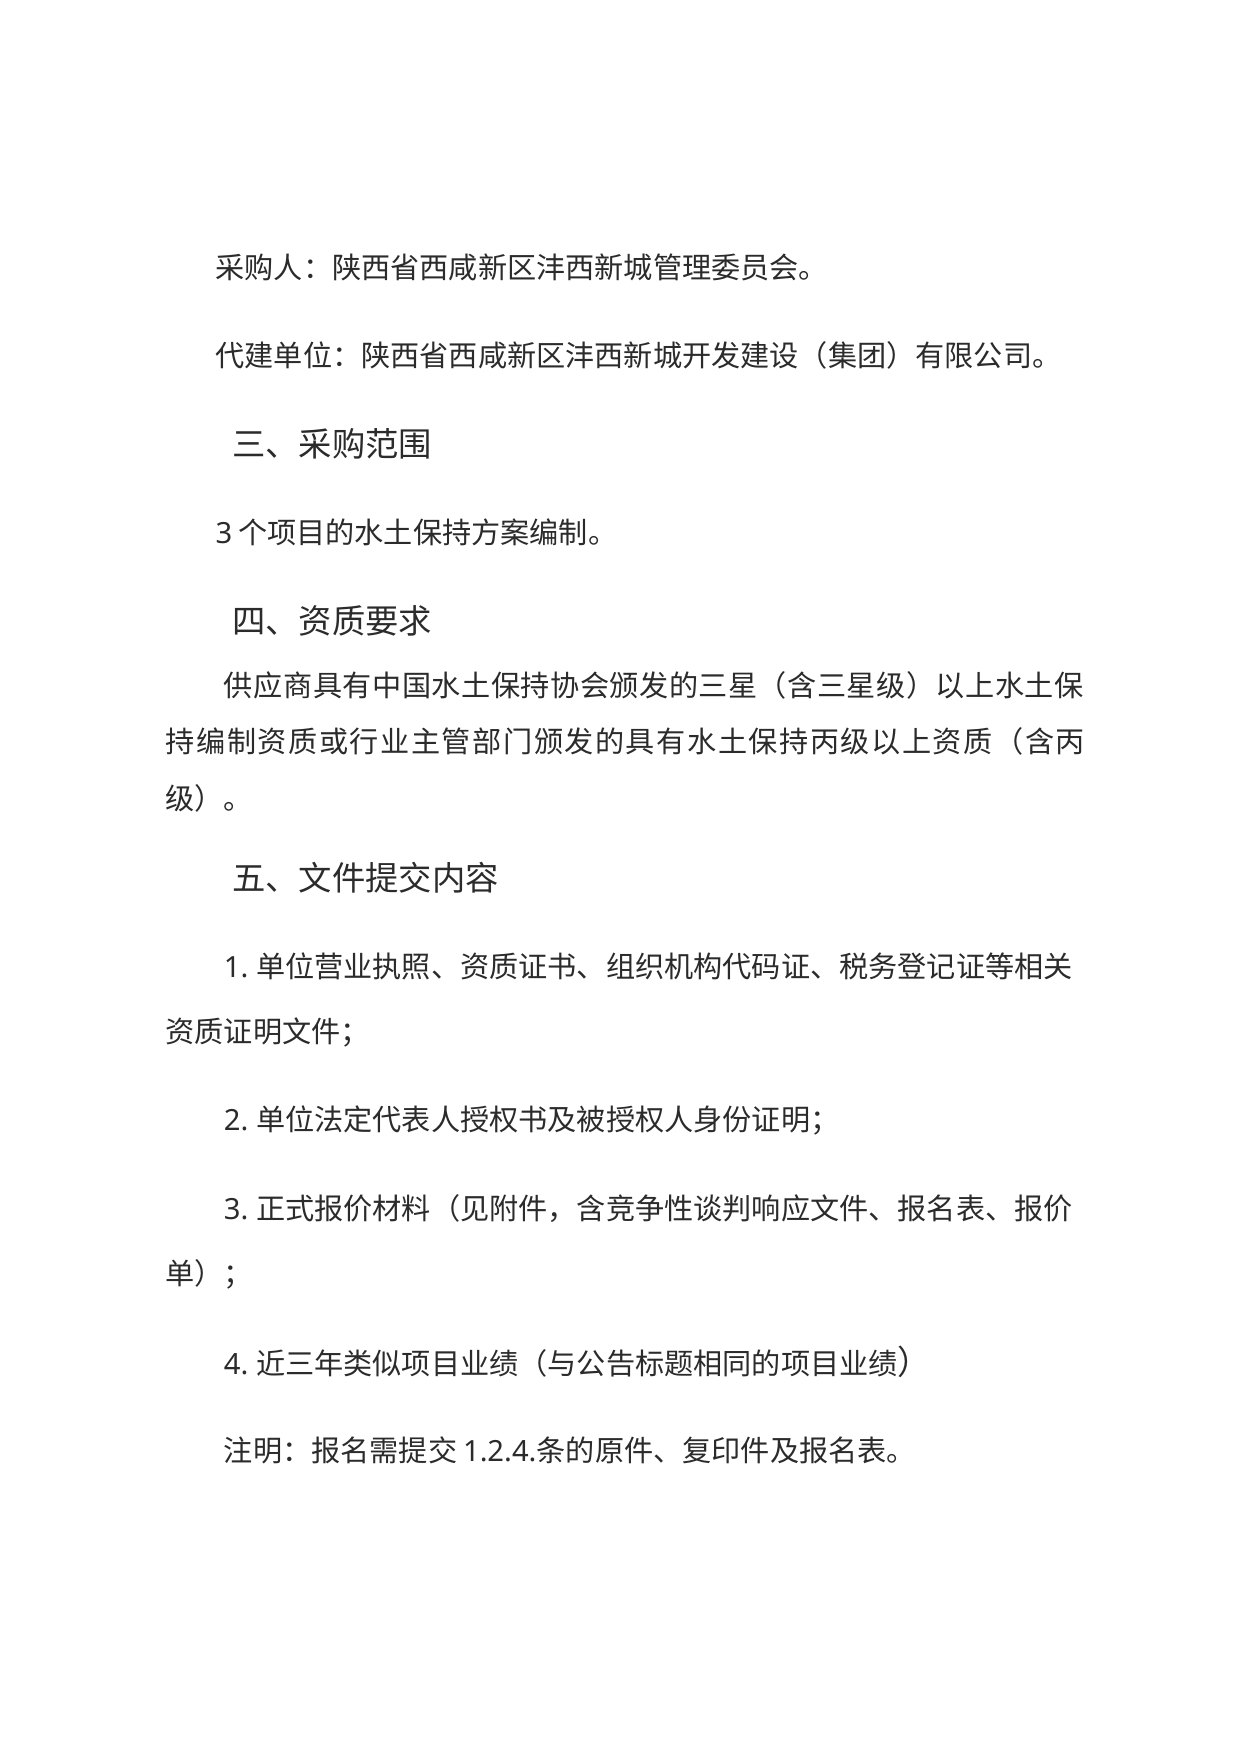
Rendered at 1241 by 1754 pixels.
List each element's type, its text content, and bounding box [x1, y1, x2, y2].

text 五、文件提交内容 [165, 844, 1087, 909]
text 代建单位：陕西省西咸新区沣西新城开发建设（集团）有限公司。 [165, 321, 1087, 386]
text 三、采购范围 [165, 410, 1087, 475]
text 3. 正式报价材料（见附件，含竞争性谈判响应文件、报名表、报价单）； [165, 1174, 1087, 1304]
text 3个项目的水土保持方案编制。 [165, 498, 1087, 563]
text 采购人：陕西省西咸新区沣西新城管理委员会。 [165, 233, 1087, 298]
text 供应商具有中国水土保持协会颁发的三星（含三星级）以上水土保持编制资质或行业主管部门颁发的具有水土保持丙级以上资质（含丙级）。 [165, 652, 1087, 820]
text 注明：报名需提交1.2.4.条的原件、复印件及报名表。 [165, 1416, 1087, 1481]
text 四、资质要求 [165, 587, 1087, 652]
text 2. 单位法定代表人授权书及被授权人身份证明； [165, 1086, 1087, 1151]
text 4. 近三年类似项目业绩（与公告标题相同的项目业绩） [165, 1327, 1087, 1392]
text 1. 单位营业执照、资质证书、组织机构代码证、税务登记证等相关资质证明文件； [165, 932, 1087, 1062]
